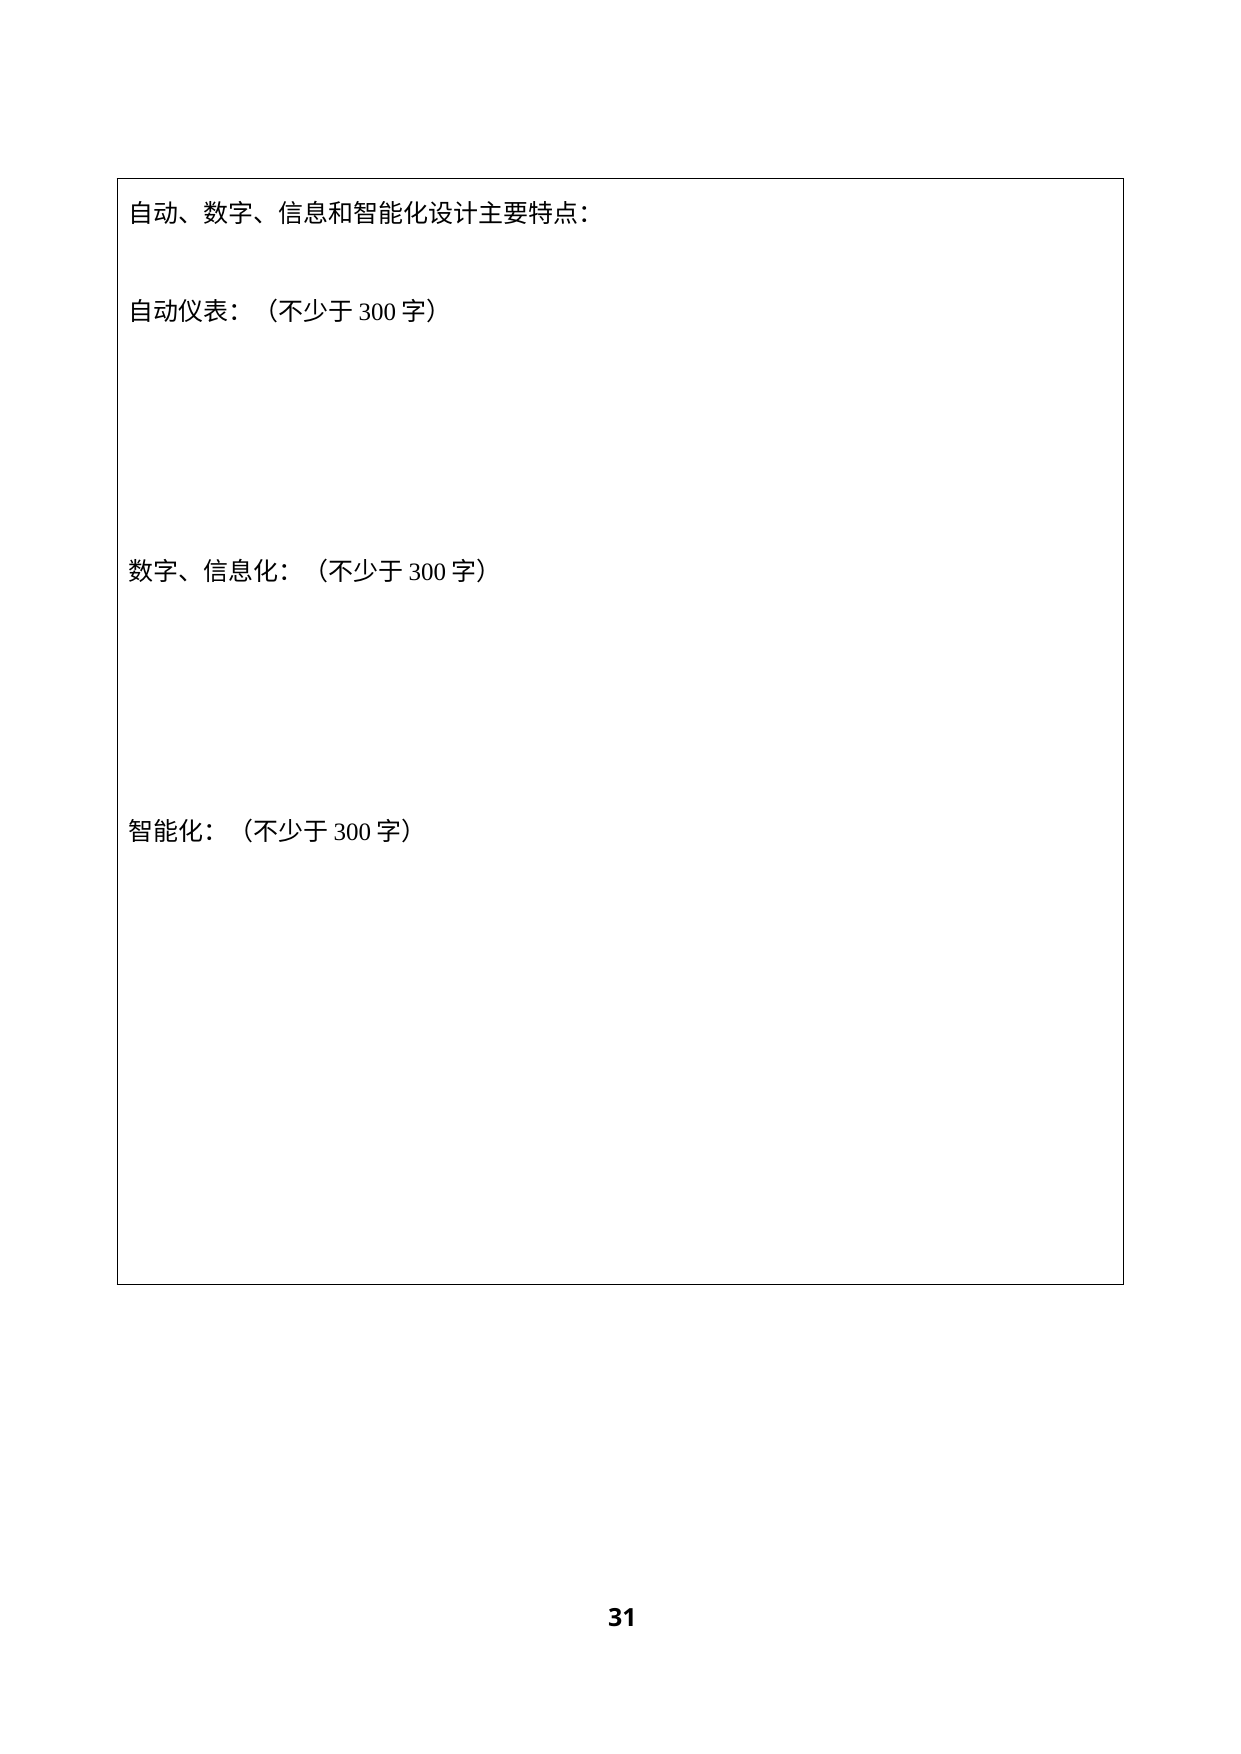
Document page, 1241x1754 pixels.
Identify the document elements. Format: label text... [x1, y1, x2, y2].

table_cell 自动、数字、信息和智能化设计主要特点： 自动仪表：（不少于300字） 数字、信息化：（不少于300字） 智能化：（不少于300字） [118, 179, 1123, 1284]
